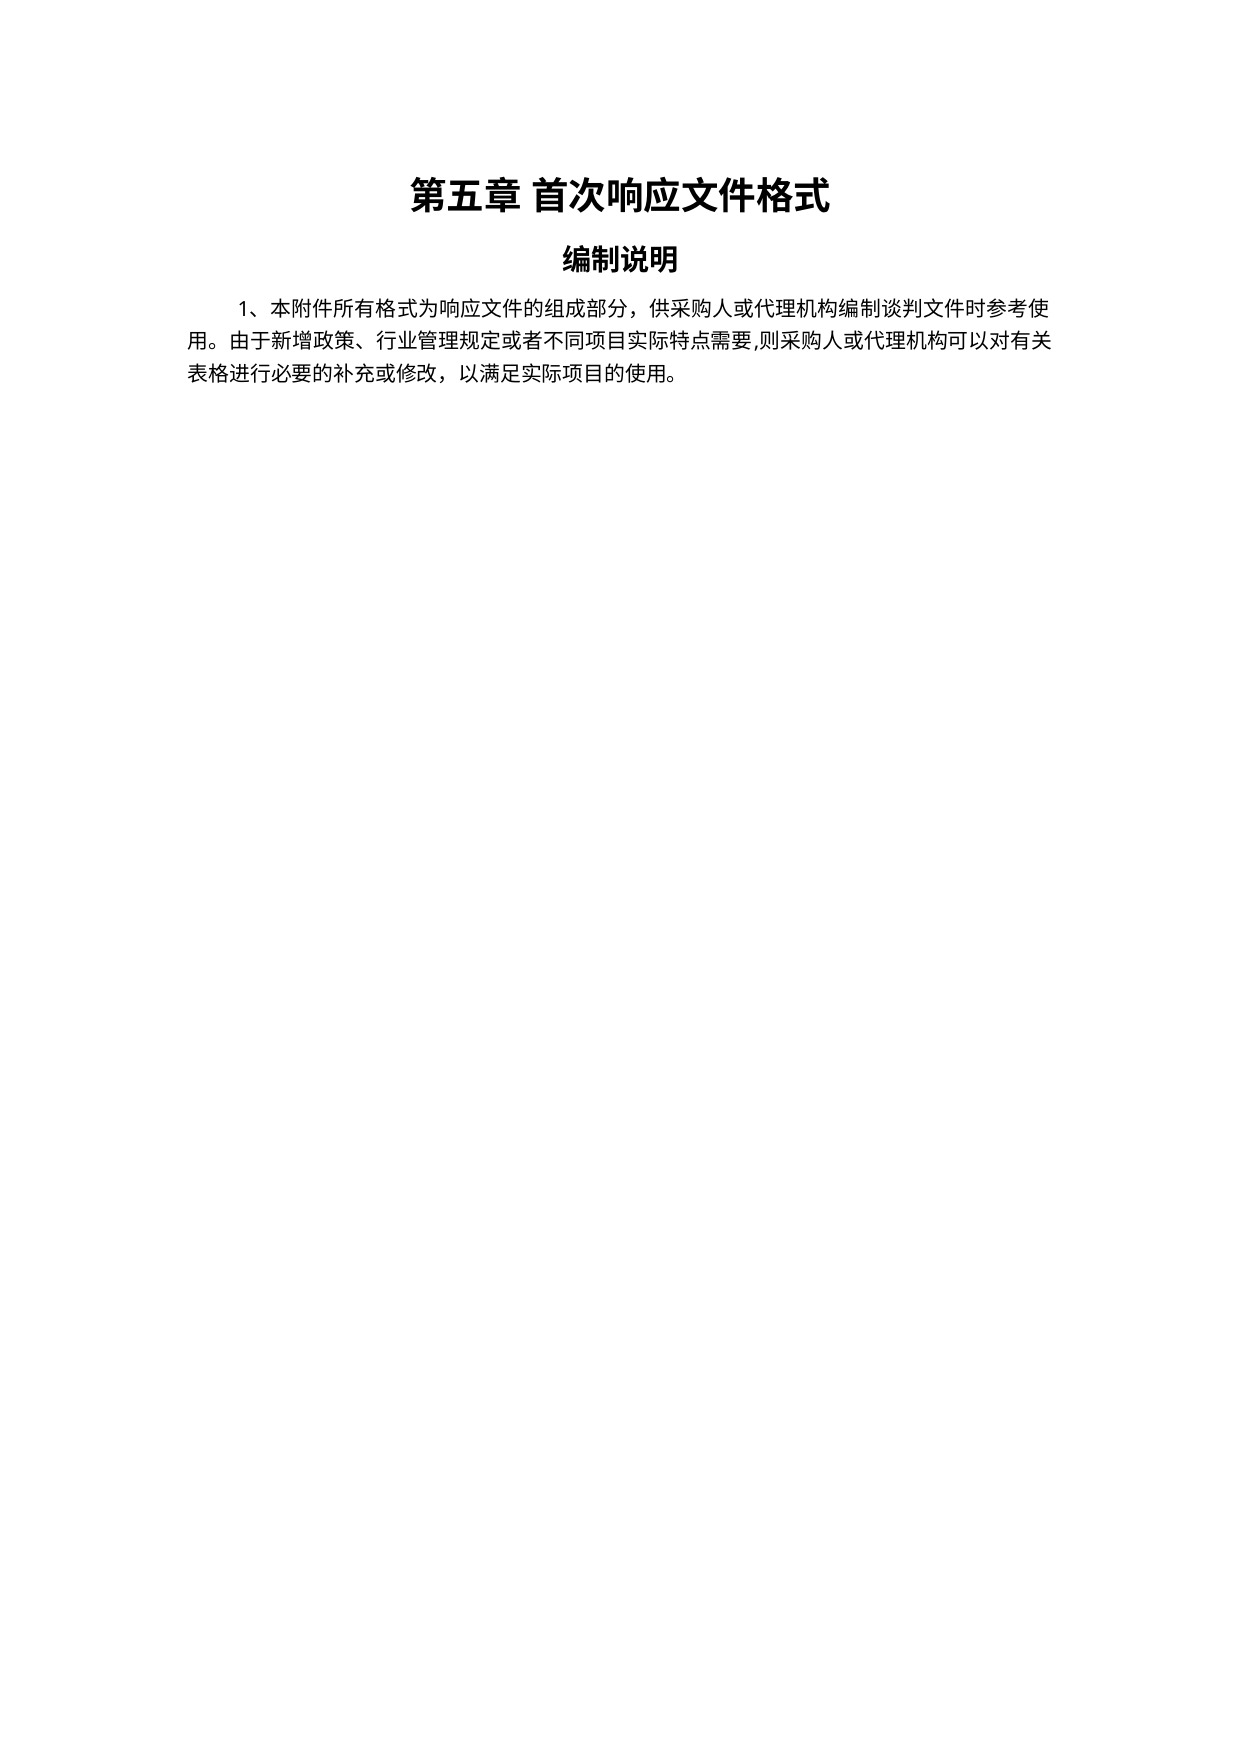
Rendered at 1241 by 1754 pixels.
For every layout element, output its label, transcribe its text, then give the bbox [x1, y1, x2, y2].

text 编制说明 [187, 227, 1053, 292]
text 第五章 首次响应文件格式 [187, 162, 1053, 227]
text 1、本附件所有格式为响应文件的组成部分，供采购人或代理机构编制谈判文件时参考使用。由于新增政策、行业管理规定或者不同项目实际特点需要,则采购人或代理机构可以对有关表格进行必要的补充或修改，以满足实际项目的使用。 [187, 292, 1053, 389]
